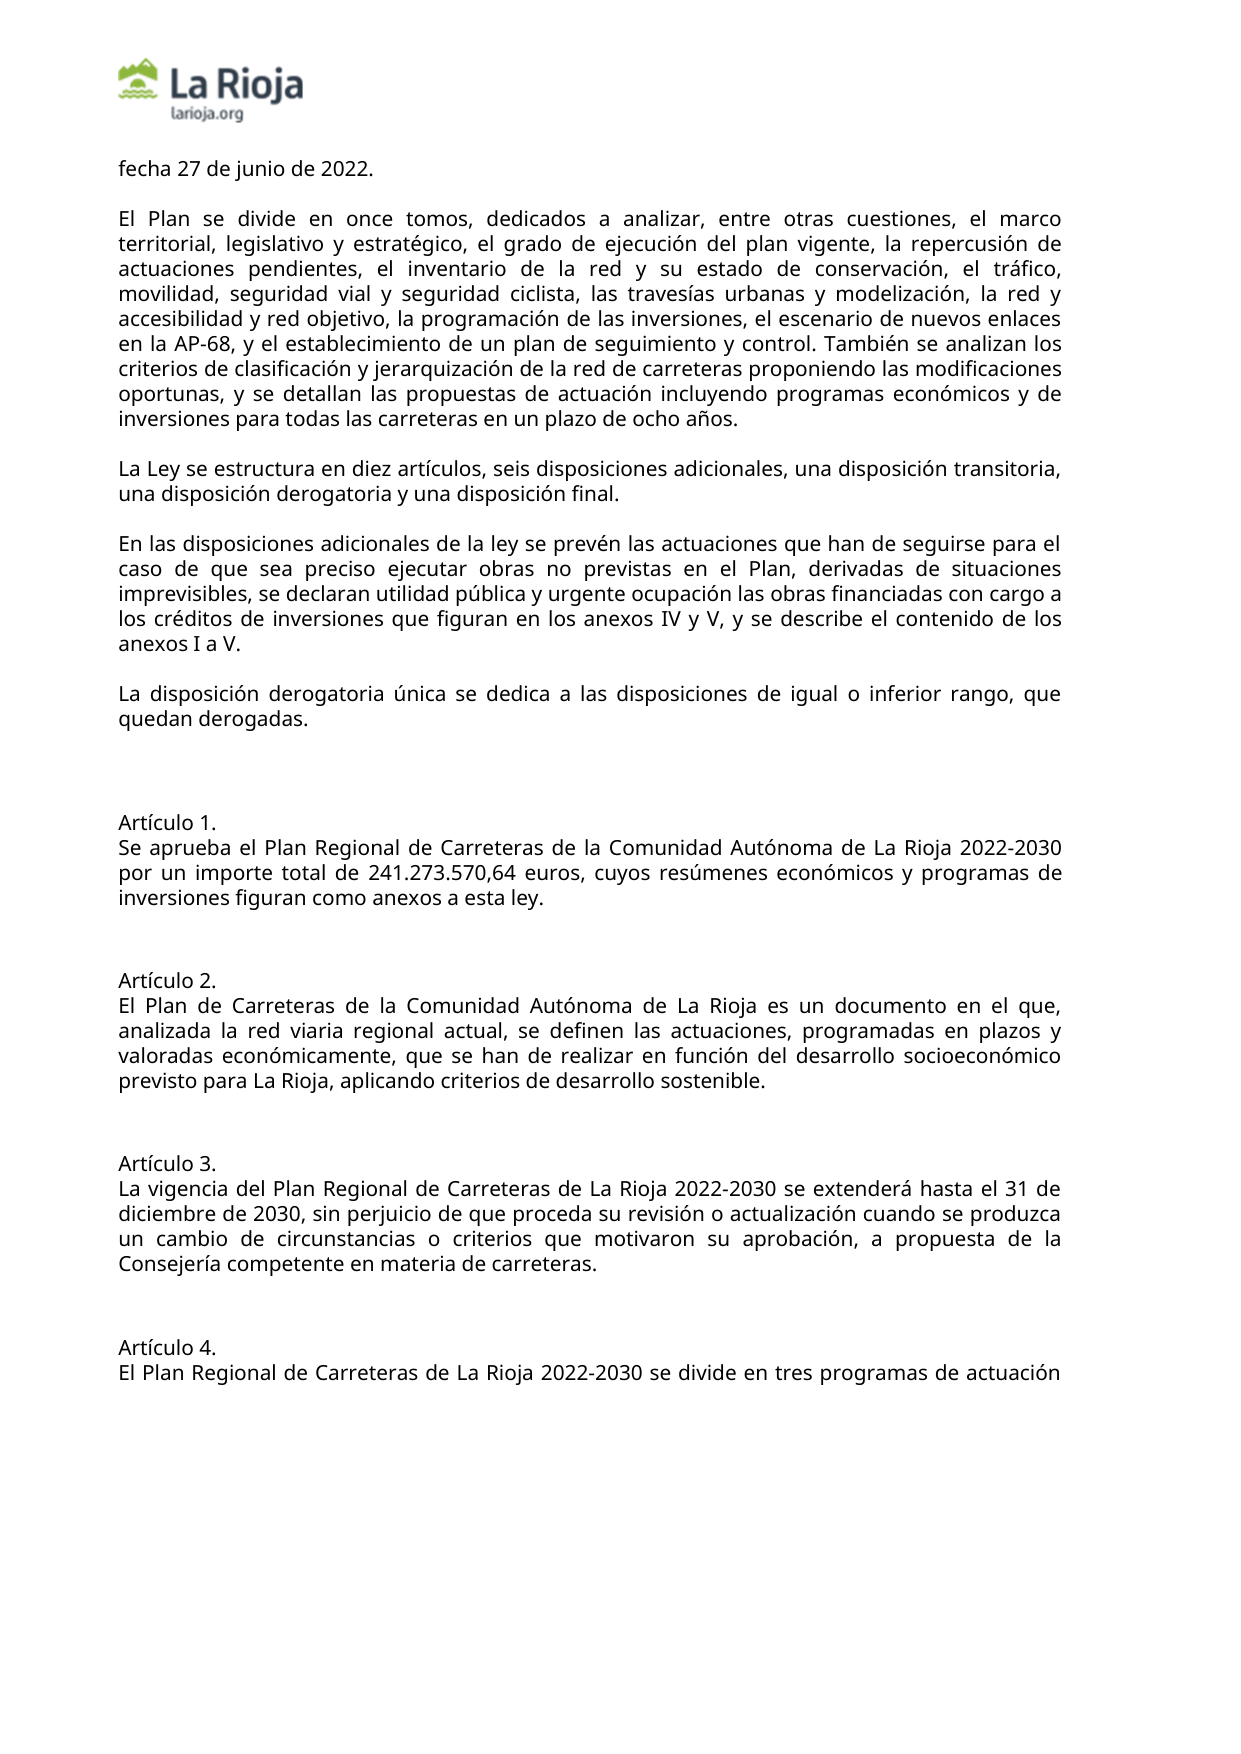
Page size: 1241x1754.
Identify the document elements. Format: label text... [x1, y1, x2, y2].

subtitle Artículo 4. [118, 1335, 1063, 1360]
text En las disposiciones adicionales de la ley se prevén las actuaciones que han de seguirse para el caso de que sea preciso ejecutar obras no previstas en el Plan, derivadas de situaciones imprevisibles, se declaran utilidad pública y urgente ocupación las obras financiadas con cargo a los créditos de inversiones que figuran en los anexos IV y V, y se describe el contenido de los anexos I a V. [118, 531, 1063, 656]
subtitle Artículo 2. [118, 968, 1063, 993]
text La vigencia del Plan Regional de Carreteras de La Rioja 2022-2030 se extenderá hasta el 31 de diciembre de 2030, sin perjuicio de que proceda su revisión o actualización cuando se produzca un cambio de circunstancias o criterios que motivaron su aprobación, a propuesta de la Consejería competente en materia de carreteras. [118, 1177, 1063, 1277]
text Se aprueba el Plan Regional de Carreteras de la Comunidad Autónoma de La Rioja 2022-2030 por un importe total de 241.273.570,64 euros, cuyos resúmenes económicos y programas de inversiones figuran como anexos a esta ley. [118, 835, 1063, 910]
text La Ley se estructura en diez artículos, seis disposiciones adicionales, una disposición transitoria, una disposición derogatoria y una disposición final. [118, 456, 1063, 506]
picture [118, 57, 304, 124]
text La disposición derogatoria única se dedica a las disposiciones de igual o inferior rango, que quedan derogadas. [118, 681, 1063, 731]
text El Plan de Carreteras de la Comunidad Autónoma de La Rioja es un documento en el que, analizada la red viaria regional actual, se definen las actuaciones, programadas en plazos y valoradas económicamente, que se han de realizar en función del desarrollo socioeconómico previsto para La Rioja, aplicando criterios de desarrollo sostenible. [118, 993, 1063, 1093]
text El Plan se divide en once tomos, dedicados a analizar, entre otras cuestiones, el marco territorial, legislativo y estratégico, el grado de ejecución del plan vigente, la repercusión de actuaciones pendientes, el inventario de la red y su estado de conservación, el tráfico, movilidad, seguridad vial y seguridad ciclista, las travesías urbanas y modelización, la red y accesibilidad y red objetivo, la programación de las inversiones, el escenario de nuevos enlaces en la AP-68, y el establecimiento de un plan de seguimiento y control. También se analizan los criterios de clasificación y jerarquización de la red de carreteras proponiendo las modificaciones oportunas, y se detallan las propuestas de actuación incluyendo programas económicos y de inversiones para todas las carreteras en un plazo de ocho años. [118, 206, 1063, 431]
subtitle Artículo 3. [118, 1152, 1063, 1177]
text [118, 156, 1063, 181]
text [118, 1360, 1063, 1385]
subtitle Artículo 1. [118, 810, 1063, 835]
